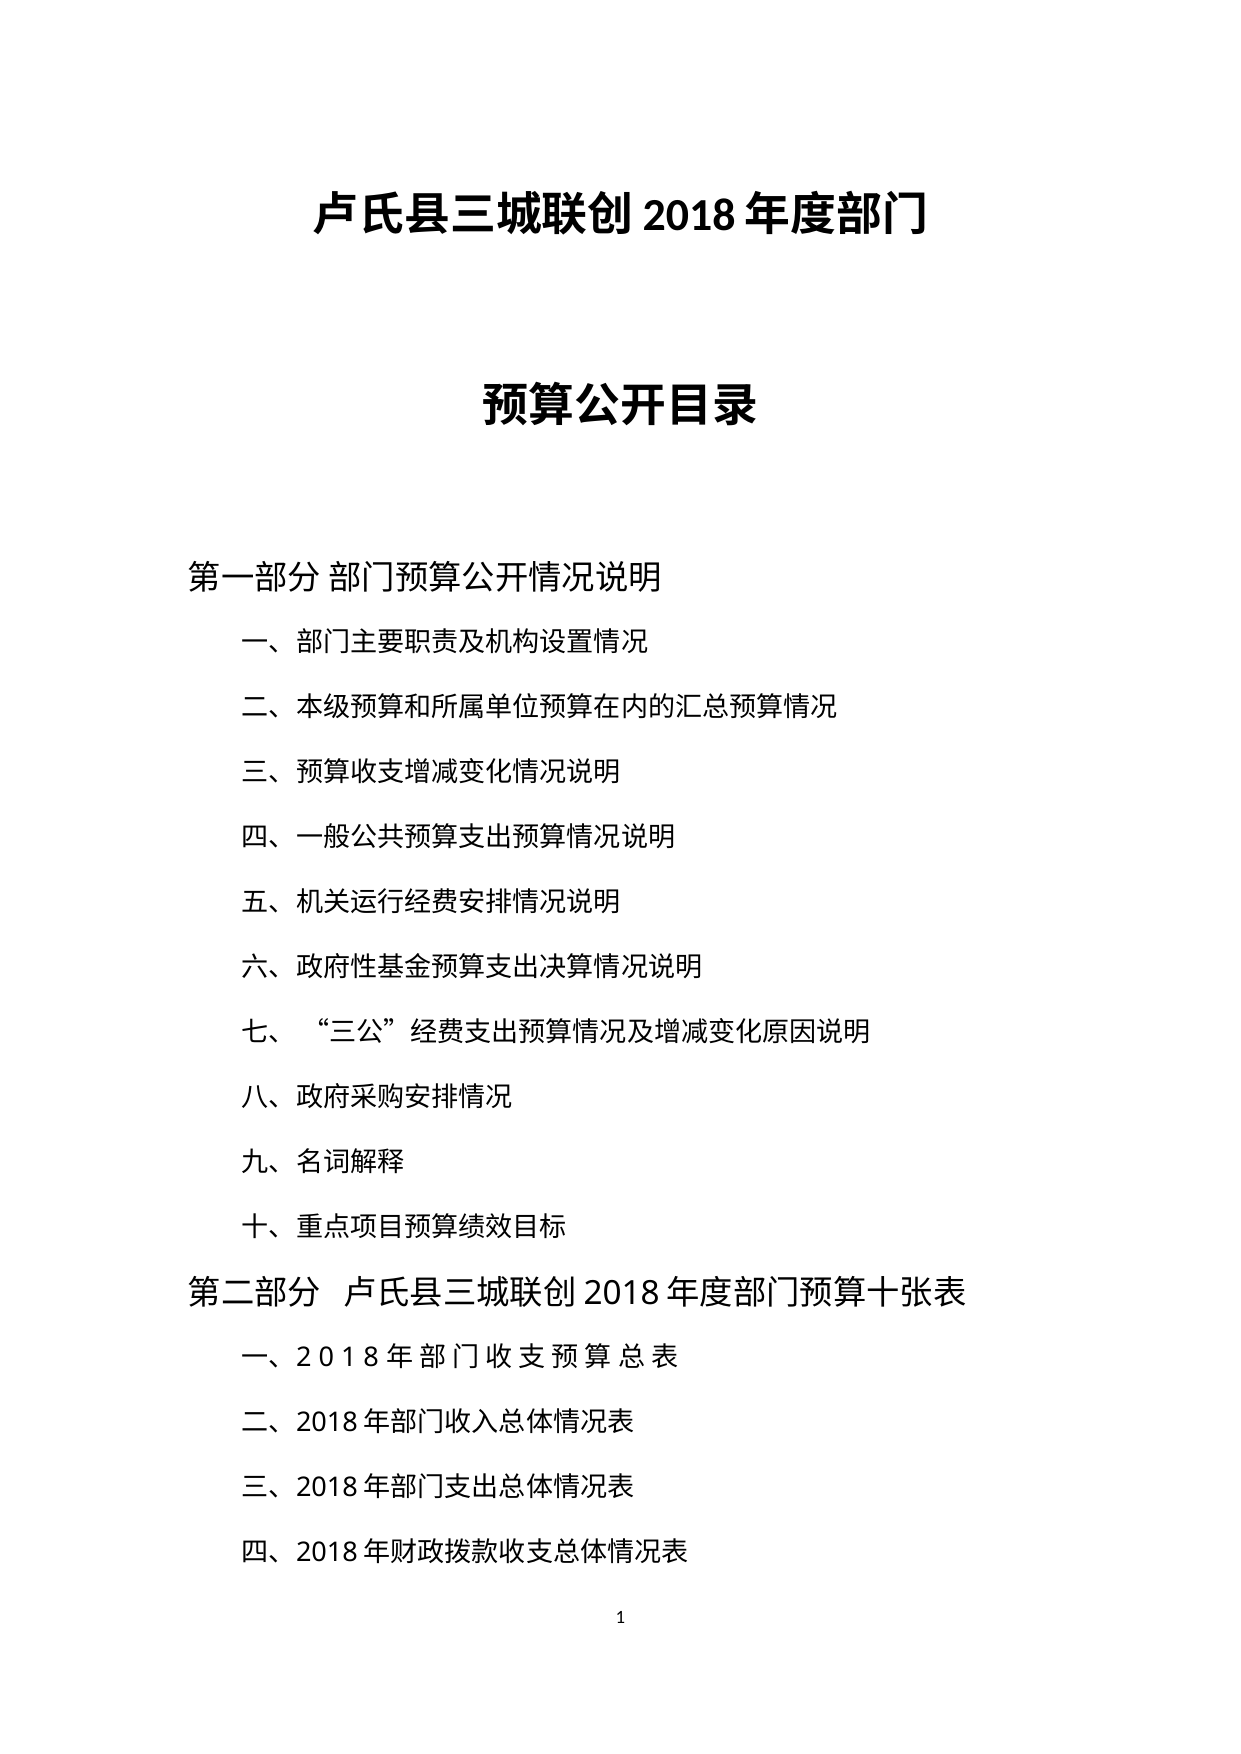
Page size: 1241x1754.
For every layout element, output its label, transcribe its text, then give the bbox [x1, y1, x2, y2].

list 七、 “三公”经费支出预算情况及增减变化原因说明 [187, 998, 1053, 1063]
text 四、2018年财政拨款收支总体情况表 [187, 1518, 1053, 1583]
subtitle 预算公开目录 [187, 352, 1053, 450]
text 三、2018年部门支出总体情况表 [187, 1453, 1053, 1518]
text 三、预算收支增减变化情况说明 [187, 738, 1053, 803]
list 八、政府采购安排情况 [187, 1063, 1053, 1128]
list 部门主要职责及机构设置情况 [187, 608, 1053, 673]
list 九、名词解释 [187, 1128, 1053, 1193]
text 二、2018年部门收入总体情况表 [187, 1388, 1053, 1453]
list 第一部分 部门预算公开情况说明 [187, 543, 1053, 608]
text 六、政府性基金预算支出决算情况说明 [187, 933, 1053, 998]
text 四、一般公共预算支出预算情况说明 [187, 803, 1053, 868]
list 十、重点项目预算绩效目标 [187, 1193, 1053, 1258]
text 五、机关运行经费安排情况说明 [187, 868, 1053, 933]
text 一、2 0 1 8 年 部 门 收 支 预 算 总 表 [187, 1323, 1053, 1388]
text 二、本级预算和所属单位预算在内的汇总预算情况 [187, 673, 1053, 738]
subtitle 卢氏县三城联创2018年度部门 [187, 162, 1053, 259]
list 第二部分 卢氏县三城联创2018年度部门预算十张表 [187, 1258, 1053, 1323]
